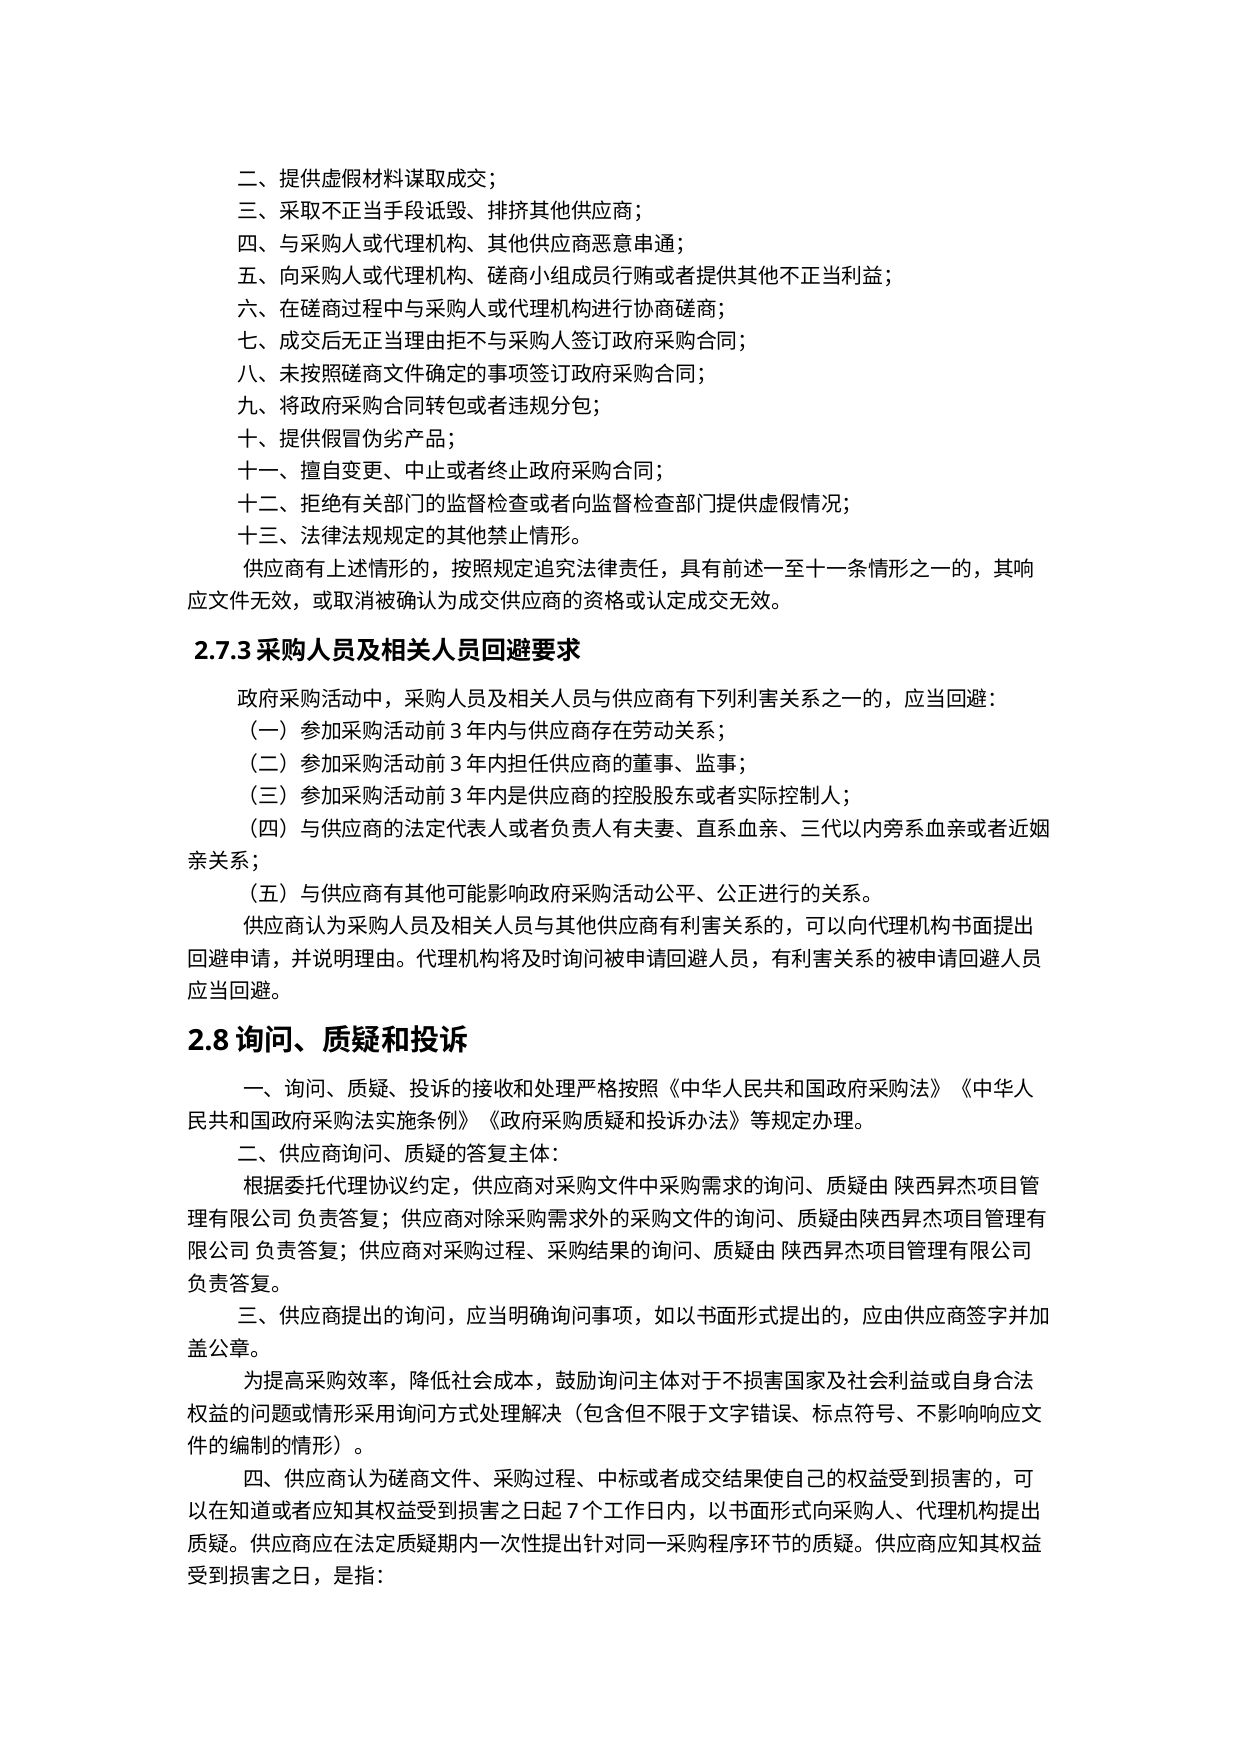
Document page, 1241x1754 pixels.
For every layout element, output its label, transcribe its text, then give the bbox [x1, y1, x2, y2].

text 八、未按照磋商文件确定的事项签订政府采购合同； [187, 357, 1053, 389]
text 三、供应商提出的询问，应当明确询问事项，如以书面形式提出的，应由供应商签字并加盖公章。 [187, 1299, 1053, 1364]
text 一、询问、质疑、投诉的接收和处理严格按照《中华人民共和国政府采购法》《中华人民共和国政府采购法实施条例》《政府采购质疑和投诉办法》等规定办理。 [187, 1072, 1053, 1137]
text （三）参加采购活动前3年内是供应商的控股股东或者实际控制人； [187, 779, 1053, 812]
text 五、向采购人或代理机构、磋商小组成员行贿或者提供其他不正当利益； [187, 259, 1053, 292]
text 十二、拒绝有关部门的监督检查或者向监督检查部门提供虚假情况； [187, 487, 1053, 519]
text 四、供应商认为磋商文件、采购过程、中标或者成交结果使自己的权益受到损害的，可以在知道或者应知其权益受到损害之日起7个工作日内，以书面形式向采购人、代理机构提出质疑。供应商应在法定质疑期内一次性提出针对同一采购程序环节的质疑。供应商应知其权益受到损害之日，是指： [187, 1462, 1053, 1592]
text 供应商认为采购人员及相关人员与其他供应商有利害关系的，可以向代理机构书面提出回避申请，并说明理由。代理机构将及时询问被申请回避人员，有利害关系的被申请回避人员应当回避。 [187, 909, 1053, 1007]
text 十、提供假冒伪劣产品； [187, 422, 1053, 454]
text 七、成交后无正当理由拒不与采购人签订政府采购合同； [187, 324, 1053, 357]
text 为提高采购效率，降低社会成本，鼓励询问主体对于不损害国家及社会利益或自身合法权益的问题或情形采用询问方式处理解决（包含但不限于文字错误、标点符号、不影响响应文件的编制的情形）。 [187, 1364, 1053, 1462]
text 二、供应商询问、质疑的答复主体： [187, 1137, 1053, 1169]
text （五）与供应商有其他可能影响政府采购活动公平、公正进行的关系。 [187, 877, 1053, 909]
text 四、与采购人或代理机构、其他供应商恶意串通； [187, 227, 1053, 259]
text （二）参加采购活动前3年内担任供应商的董事、监事； [187, 747, 1053, 779]
text 二、提供虚假材料谋取成交； [187, 162, 1053, 194]
text 供应商有上述情形的，按照规定追究法律责任，具有前述一至十一条情形之一的，其响应文件无效，或取消被确认为成交供应商的资格或认定成交无效。 [187, 552, 1053, 617]
text （一）参加采购活动前3年内与供应商存在劳动关系； [187, 714, 1053, 747]
text 九、将政府采购合同转包或者违规分包； [187, 389, 1053, 422]
text 十一、擅自变更、中止或者终止政府采购合同； [187, 454, 1053, 487]
text 三、采取不正当手段诋毁、排挤其他供应商； [187, 194, 1053, 227]
text 六、在磋商过程中与采购人或代理机构进行协商磋商； [187, 292, 1053, 324]
text 政府采购活动中，采购人员及相关人员与供应商有下列利害关系之一的，应当回避： [187, 682, 1053, 714]
text 根据委托代理协议约定，供应商对采购文件中采购需求的询问、质疑由 陕西昇杰项目管理有限公司 负责答复；供应商对除采购需求外的采购文件的询问、质疑由陕西昇杰项目管理有限公司 负责答复；供应商对采购过程、采购结果的询问、质疑由 陕西昇杰项目管理有限公司 负责答复。 [187, 1169, 1053, 1299]
text 2.8询问、质疑和投诉 [187, 1007, 1053, 1072]
text 十三、法律法规规定的其他禁止情形。 [187, 519, 1053, 552]
text 2.7.3采购人员及相关人员回避要求 [187, 617, 1053, 682]
text （四）与供应商的法定代表人或者负责人有夫妻、直系血亲、三代以内旁系血亲或者近姻亲关系； [187, 812, 1053, 877]
